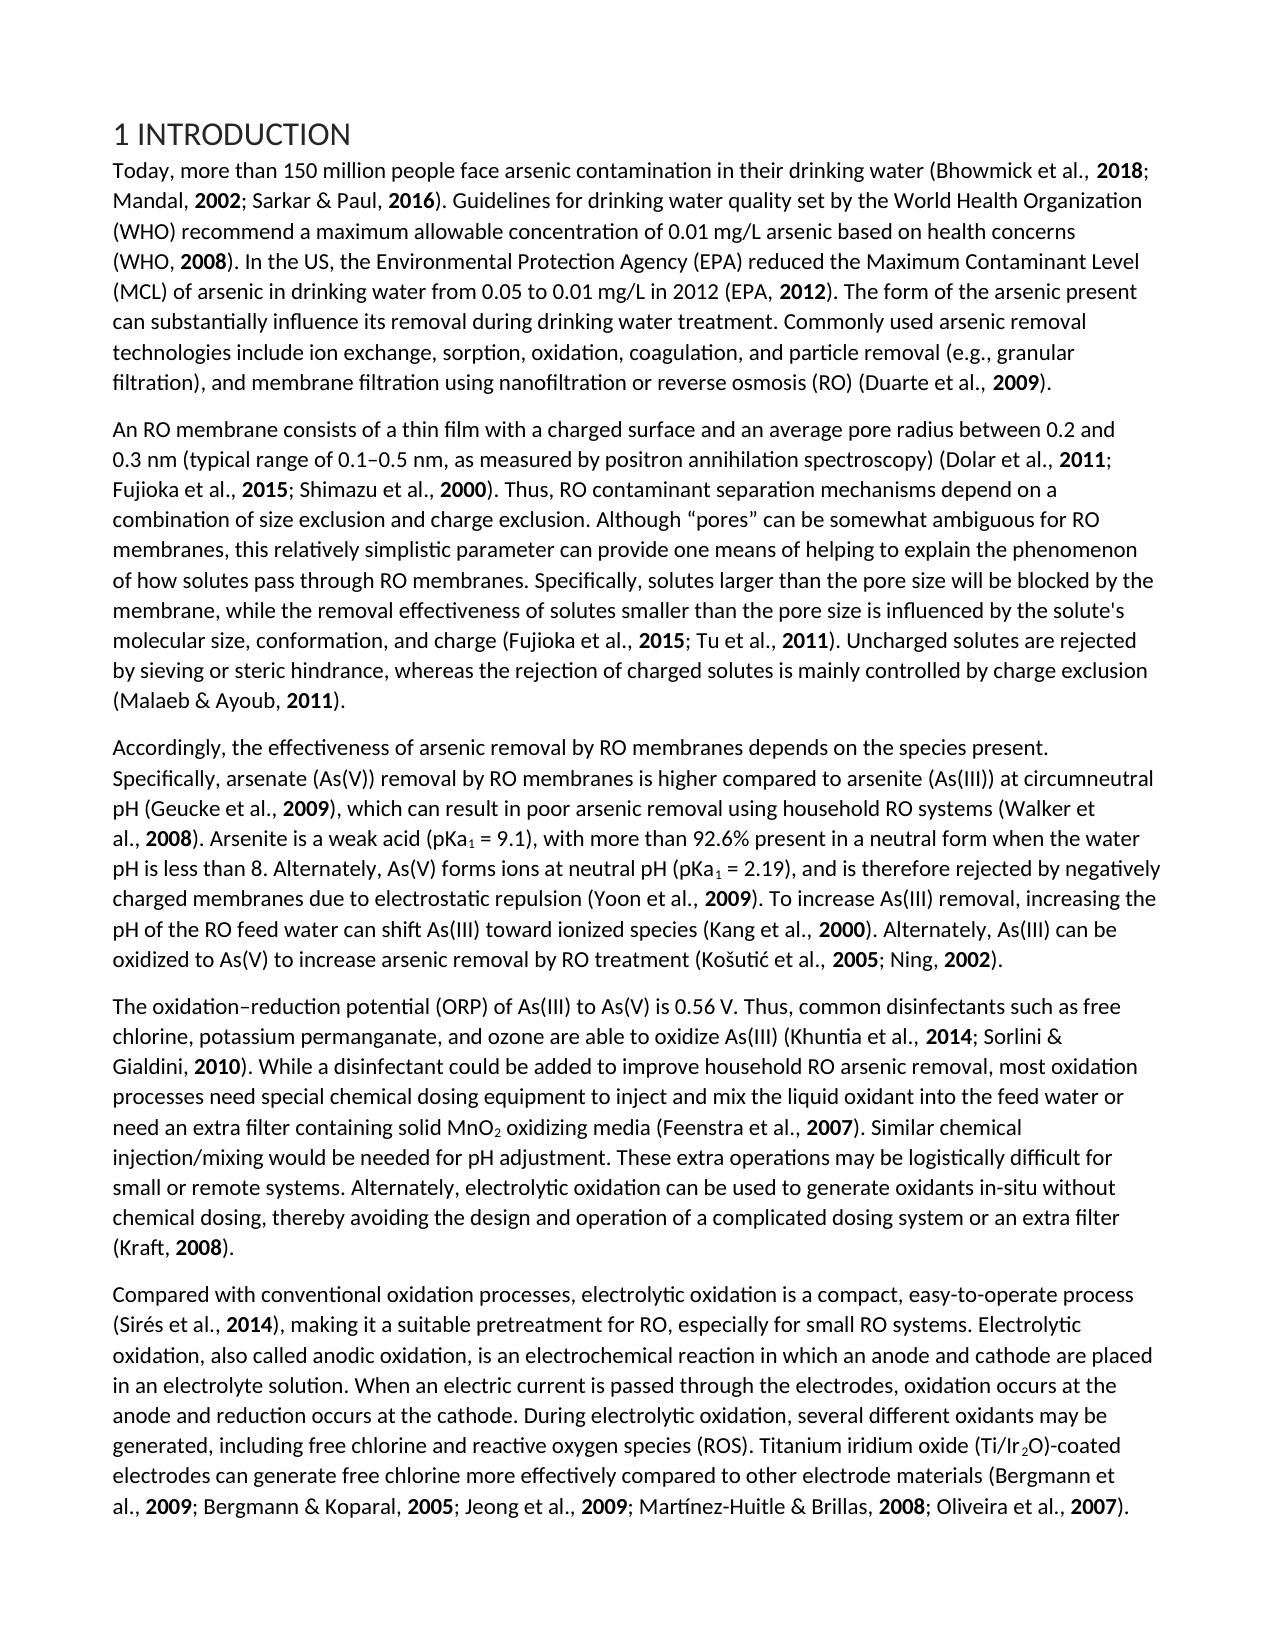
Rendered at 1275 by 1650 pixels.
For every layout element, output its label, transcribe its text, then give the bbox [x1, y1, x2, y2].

text The oxidation–reduction potential (ORP) of As(III) to As(V) is 0.56 V. Thus, common disinfectants such as free chlorine, potassium permanganate, and ozone are able to oxidize As(III) (Khuntia et al., 2014; Sorlini & Gialdini, 2010). While a disinfectant could be added to improve household RO arsenic removal, most oxidation processes need special chemical dosing equipment to inject and mix the liquid oxidant into the feed water or need an extra filter containing solid MnO2 oxidizing media (Feenstra et al., 2007). Similar chemical injection/mixing would be needed for pH adjustment. These extra operations may be logistically difficult for small or remote systems. Alternately, electrolytic oxidation can be used to generate oxidants in-situ without chemical dosing, thereby avoiding the design and operation of a complicated dosing system or an extra filter (Kraft, 2008). [112, 992, 1162, 1262]
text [112, 1280, 1162, 1520]
text Today, more than 150 million people face arsenic contamination in their drinking water (Bhowmick et al., 2018; Mandal, 2002; Sarkar & Paul, 2016). Guidelines for drinking water quality set by the World Health Organization (WHO) recommend a maximum allowable concentration of 0.01 mg/L arsenic based on health concerns (WHO, 2008). In the US, the Environmental Protection Agency (EPA) reduced the Maximum Contaminant Level (MCL) of arsenic in drinking water from 0.05 to 0.01 mg/L in 2012 (EPA, 2012). The form of the arsenic present can substantially influence its removal during drinking water treatment. Commonly used arsenic removal technologies include ion exchange, sorption, oxidation, coagulation, and particle removal (e.g., granular filtration), and membrane filtration using nanofiltration or reverse osmosis (RO) (Duarte et al., 2009). [112, 156, 1162, 396]
text Accordingly, the effectiveness of arsenic removal by RO membranes depends on the species present. Specifically, arsenate (As(V)) removal by RO membranes is higher compared to arsenite (As(III)) at circumneutral pH (Geucke et al., 2009), which can result in poor arsenic removal using household RO systems (Walker et al., 2008). Arsenite is a weak acid (pKa1 = 9.1), with more than 92.6% present in a neutral form when the water pH is less than 8. Alternately, As(V) forms ions at neutral pH (pKa1 = 2.19), and is therefore rejected by negatively charged membranes due to electrostatic repulsion (Yoon et al., 2009). To increase As(III) removal, increasing the pH of the RO feed water can shift As(III) toward ionized species (Kang et al., 2000). Alternately, As(III) can be oxidized to As(V) to increase arsenic removal by RO treatment (Košutić et al., 2005; Ning, 2002). [112, 733, 1162, 973]
text An RO membrane consists of a thin film with a charged surface and an average pore radius between 0.2 and 0.3 nm (typical range of 0.1–0.5 nm, as measured by positron annihilation spectroscopy) (Dolar et al., 2011; Fujioka et al., 2015; Shimazu et al., 2000). Thus, RO contaminant separation mechanisms depend on a combination of size exclusion and charge exclusion. Although “pores” can be somewhat ambiguous for RO membranes, this relatively simplistic parameter can provide one means of helping to explain the phenomenon of how solutes pass through RO membranes. Specifically, solutes larger than the pore size will be blocked by the membrane, while the removal effectiveness of solutes smaller than the pore size is influenced by the solute's molecular size, conformation, and charge (Fujioka et al., 2015; Tu et al., 2011). Uncharged solutes are rejected by sieving or steric hindrance, whereas the rejection of charged solutes is mainly controlled by charge exclusion (Malaeb & Ayoub, 2011). [112, 415, 1162, 715]
subtitle 1 INTRODUCTION [112, 112, 1162, 153]
